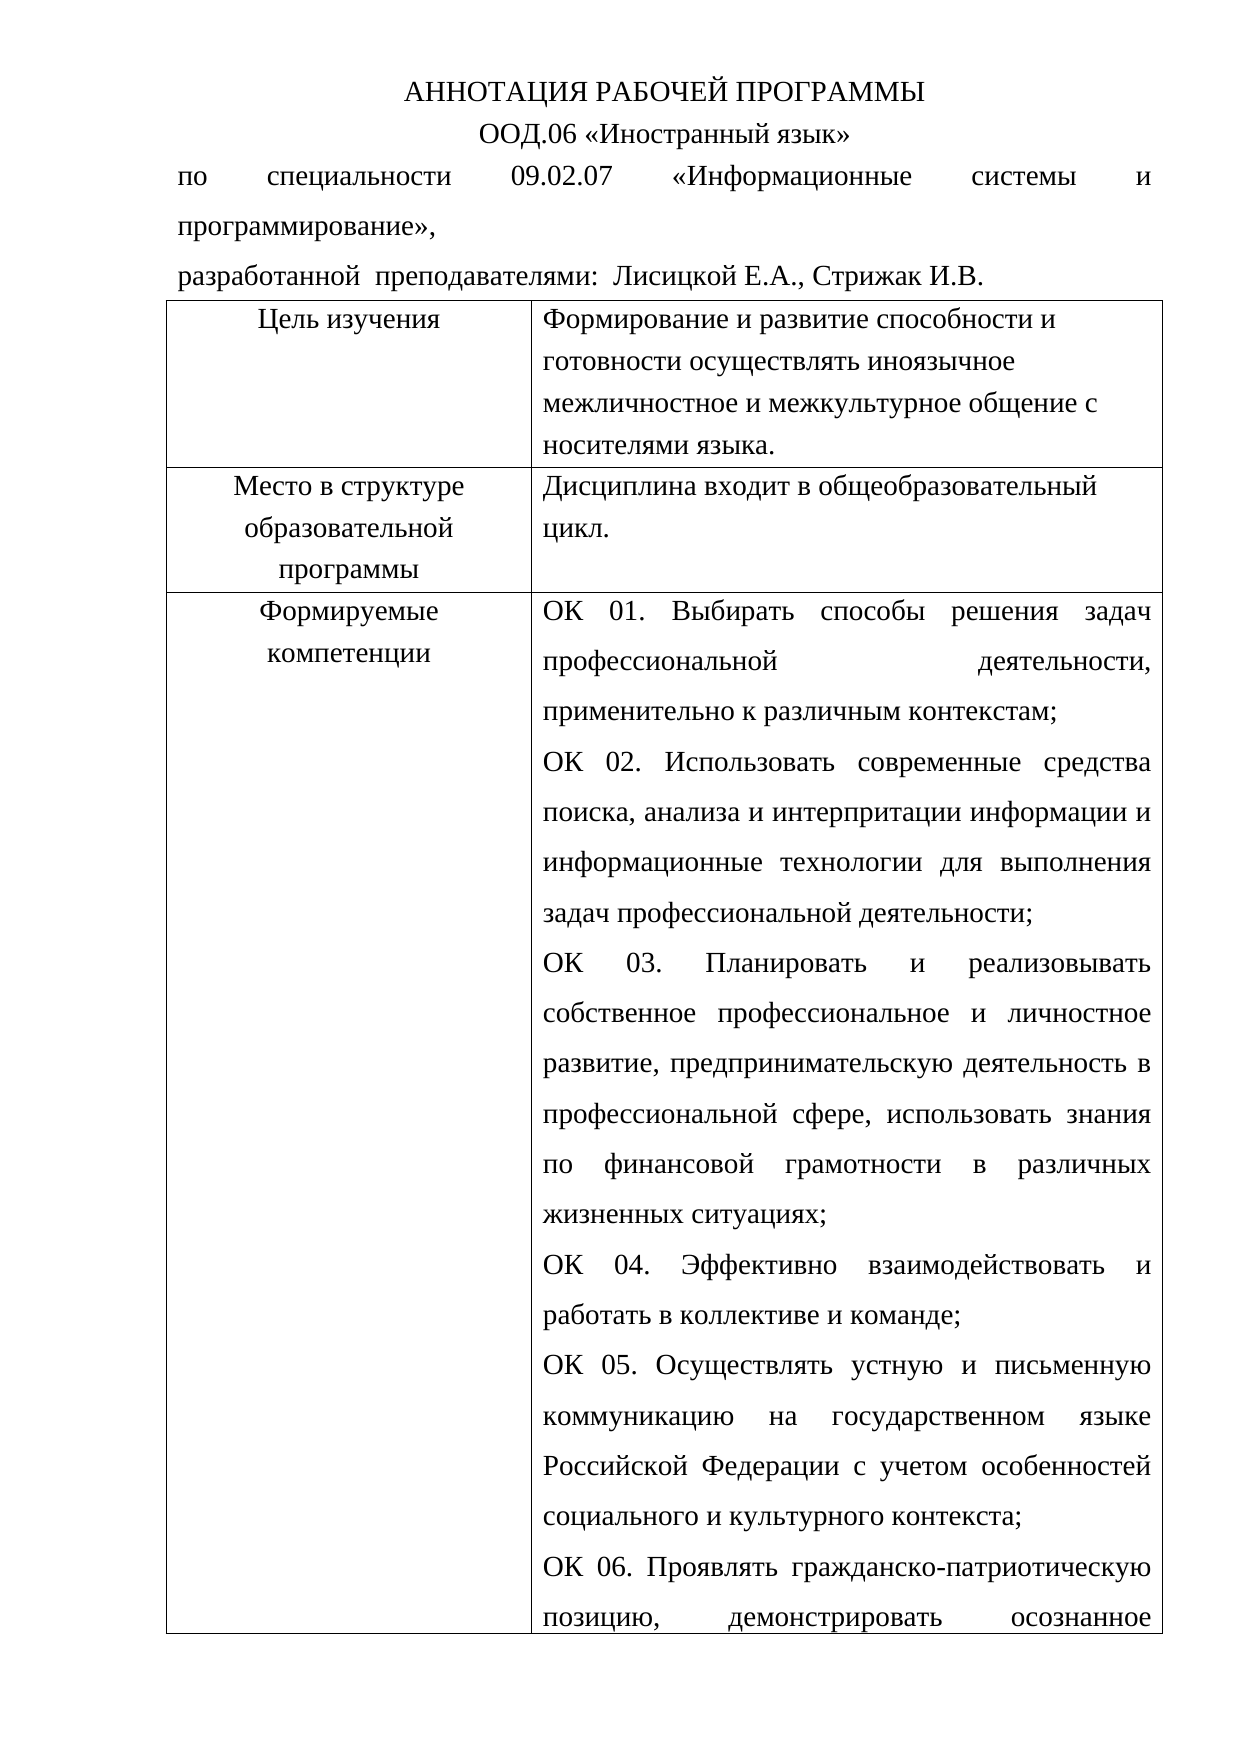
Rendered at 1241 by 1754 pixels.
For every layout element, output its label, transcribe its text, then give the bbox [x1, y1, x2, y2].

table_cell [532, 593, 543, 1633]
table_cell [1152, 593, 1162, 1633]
text АННОТАЦИЯ РАБОЧЕЙ ПРОГРАММЫ [177, 74, 1152, 107]
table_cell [167, 593, 531, 1633]
table_cell Место в структуре образовательной программы [167, 468, 531, 592]
table_header Цель изучения [167, 301, 531, 467]
text разработанной преподавателями: Лисицкой Е.А., Стрижак И.В. [177, 258, 1152, 292]
text по специальности 09.02.07 «Информационные системы и программирование», [177, 158, 1152, 241]
text ООД.06 «Иностранный язык» [177, 116, 1152, 149]
table_cell Дисциплина входит в общеобразовательный цикл. [532, 468, 1162, 592]
table_header Формирование и развитие способности и готовности осуществлять иноязычное межличностное и межкультурное общение с носителями языка. [532, 301, 1162, 467]
